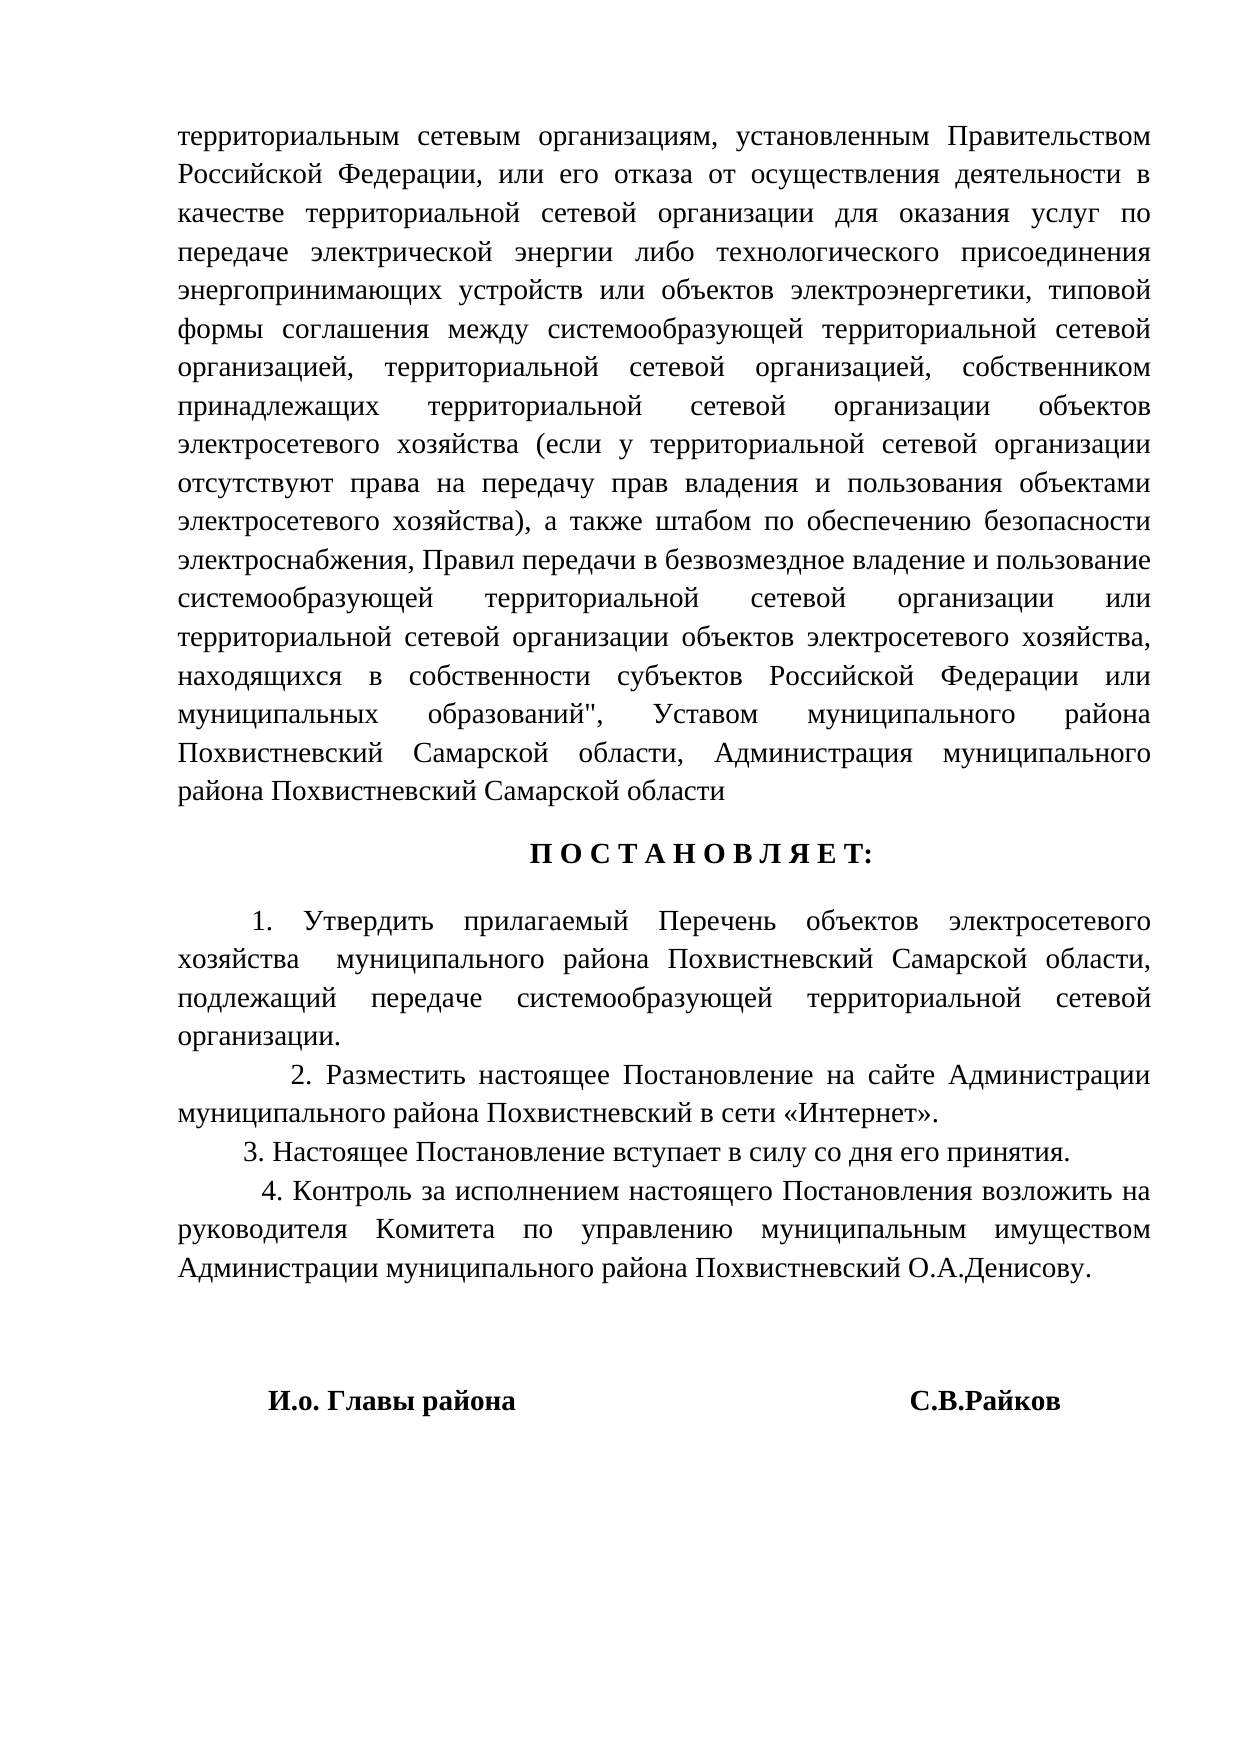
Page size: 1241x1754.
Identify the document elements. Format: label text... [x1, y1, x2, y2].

text 1. Утвердить прилагаемый Перечень объектов электросетевого хозяйства муниципального района Похвистневский Самарской области, подлежащий передаче системообразующей территориальной сетевой организации. [177, 903, 1152, 1052]
text П О С Т А Н О В Л Я Е Т: [222, 836, 1152, 869]
text 2. Разместить настоящее Постановление на сайте Администрации муниципального района Похвистневский в сети «Интернет». [177, 1057, 1152, 1129]
text И.о. Главы района С.В.Райков [177, 1383, 1152, 1416]
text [177, 118, 1152, 807]
text 3. Настоящее Постановление вступает в силу со дня его принятия. [177, 1134, 1152, 1168]
text 4. Контроль за исполнением настоящего Постановления возложить на руководителя Комитета по управлению муниципальным имуществом Администрации муниципального района Похвистневский О.А.Денисову. [177, 1173, 1152, 1283]
